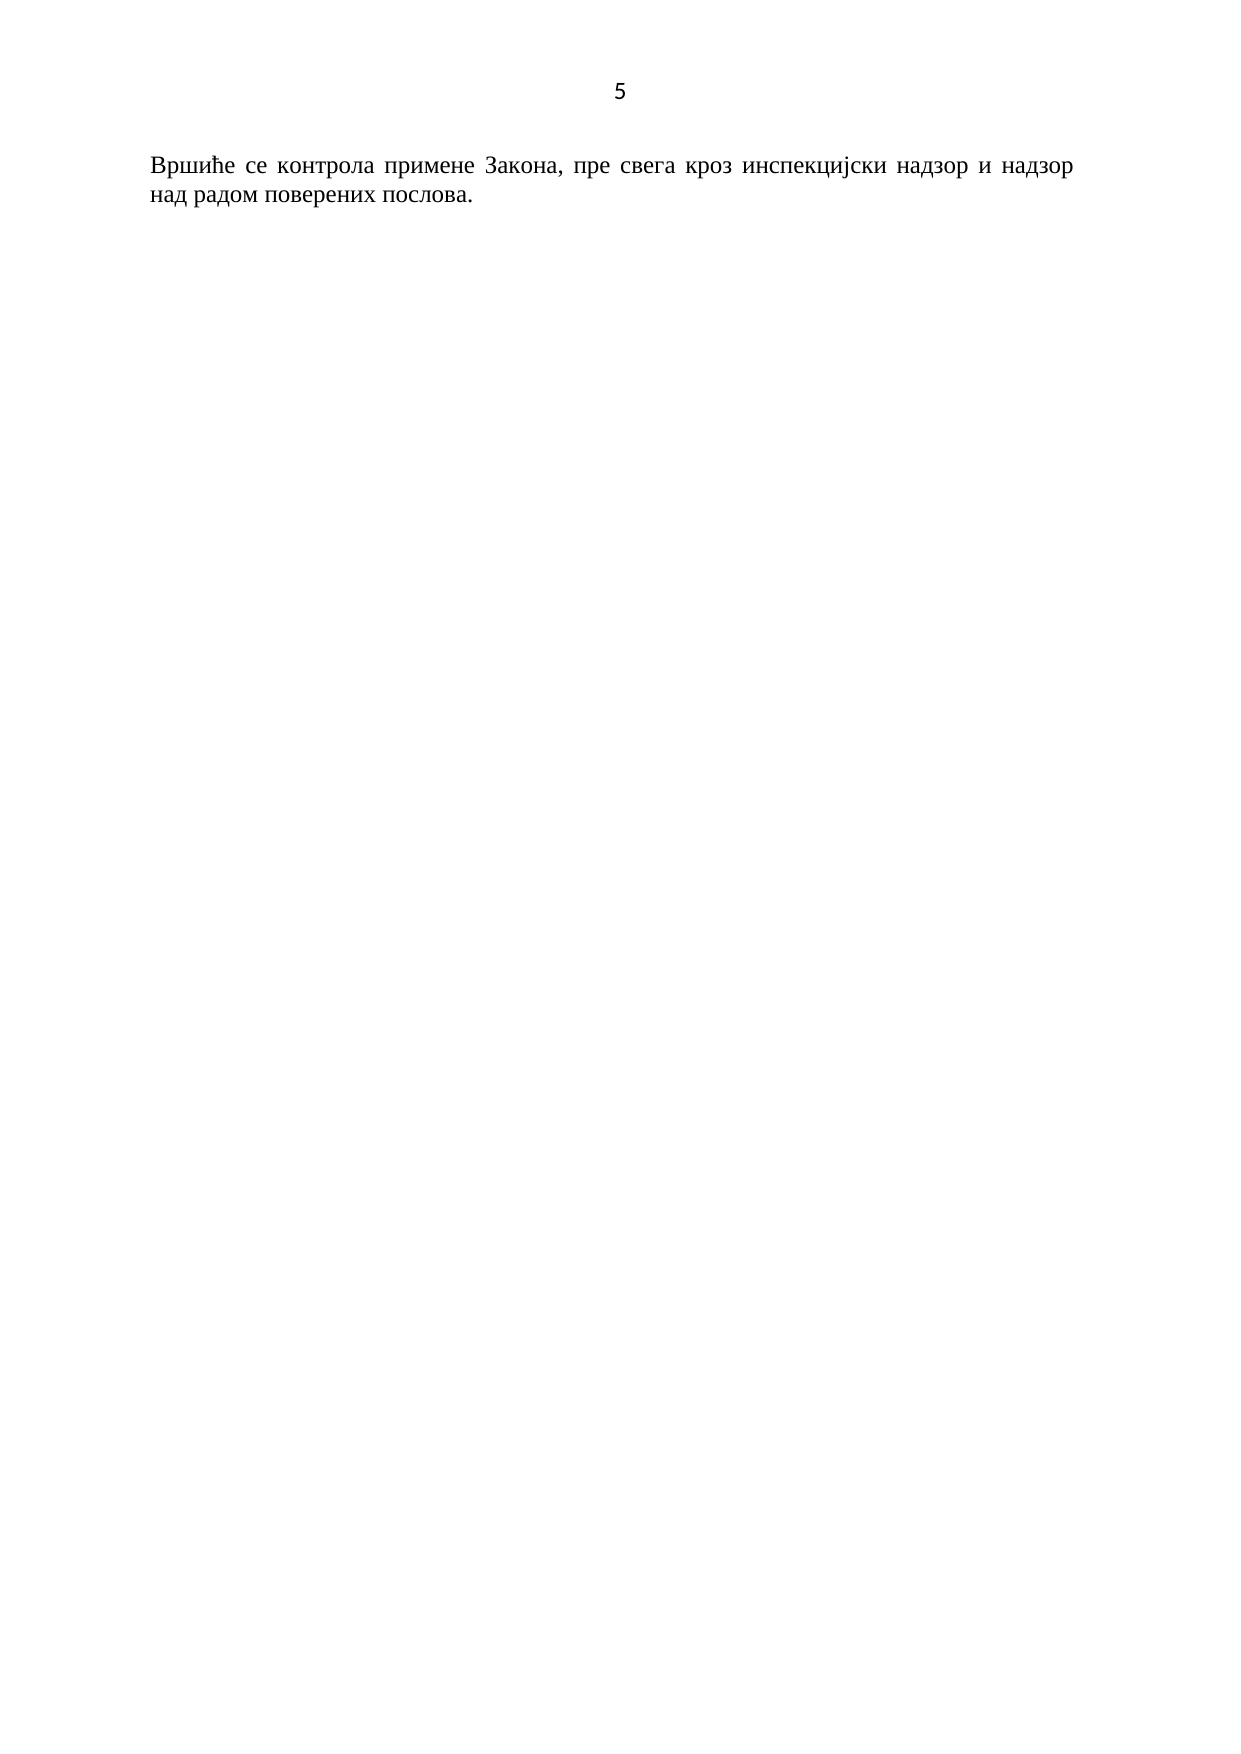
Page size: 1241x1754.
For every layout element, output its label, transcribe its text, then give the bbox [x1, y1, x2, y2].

text Вршиће се контрола примене Закона, пре свега кроз инспекцијски надзор и надзор над радом поверених послова. [150, 150, 1075, 207]
